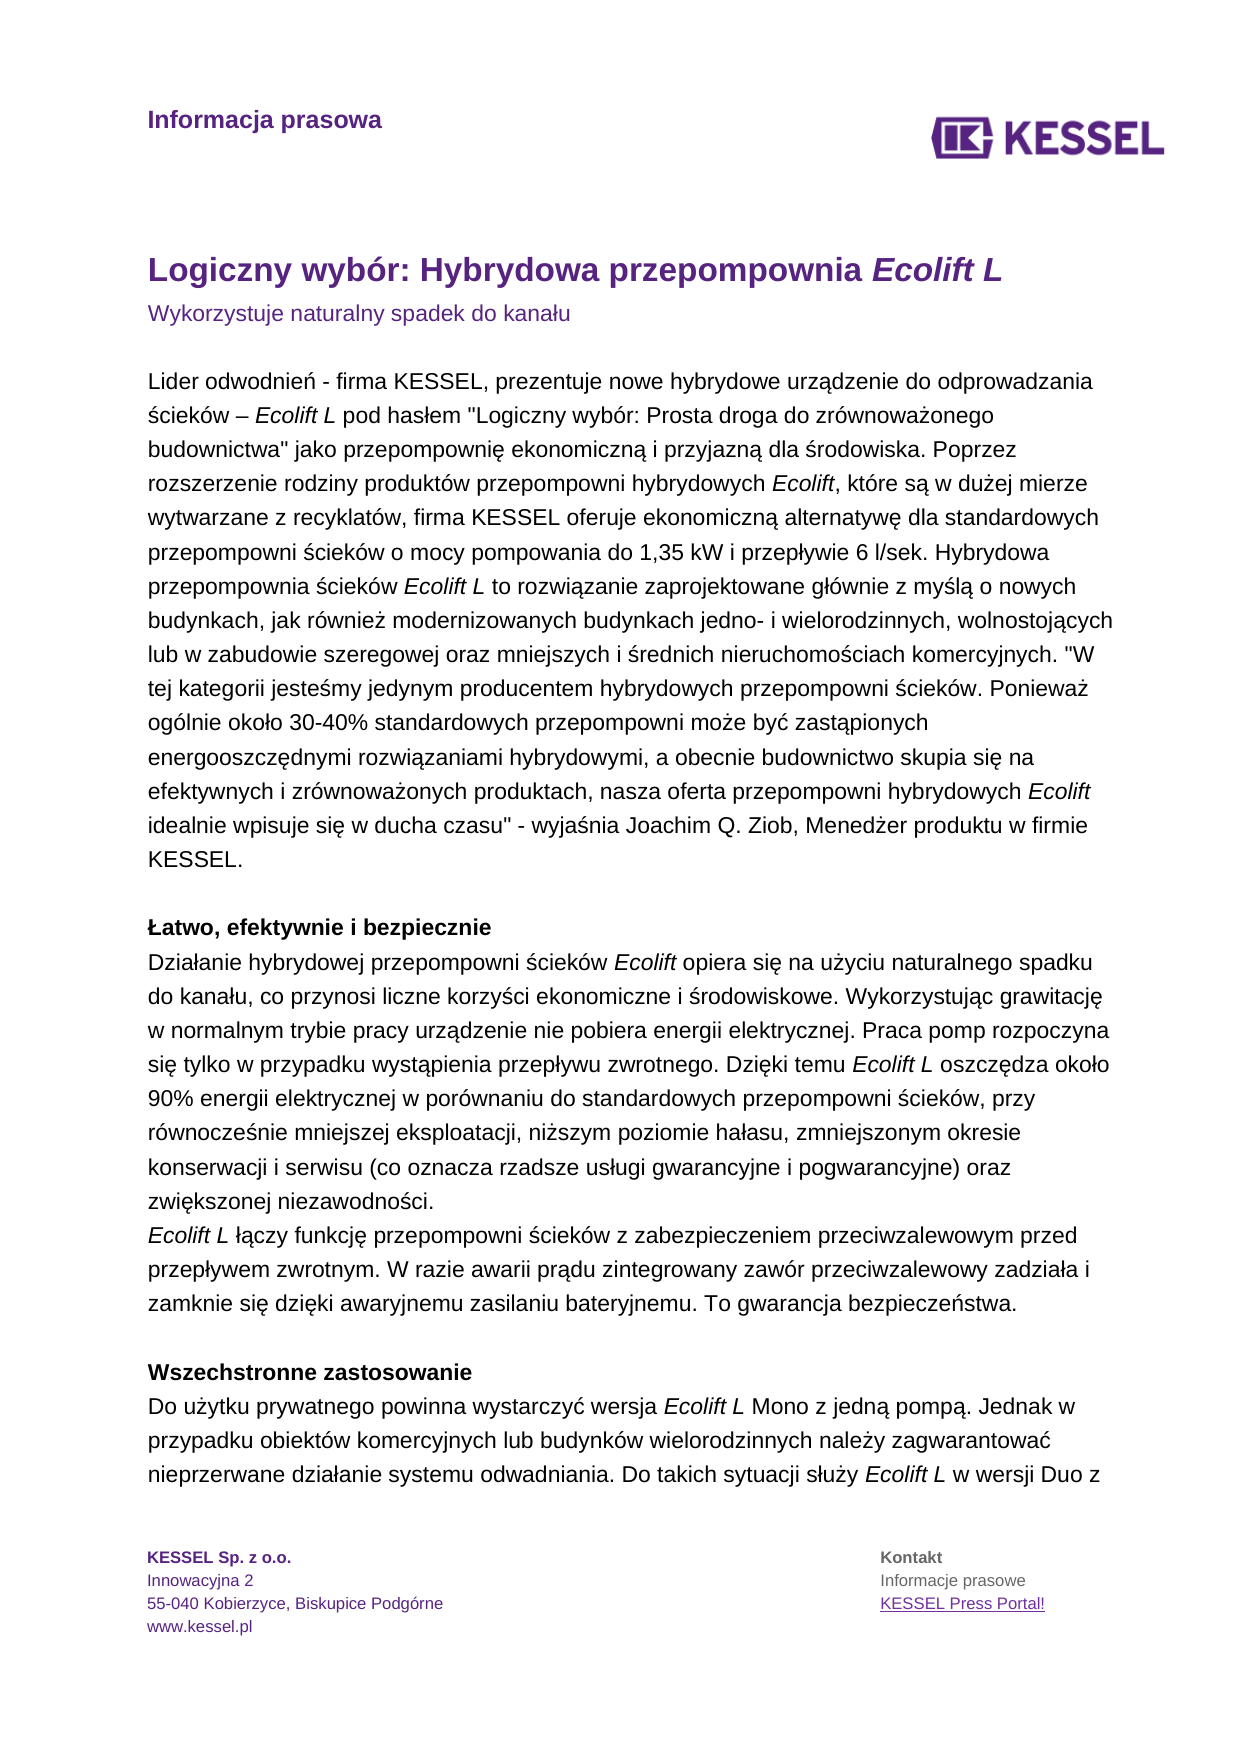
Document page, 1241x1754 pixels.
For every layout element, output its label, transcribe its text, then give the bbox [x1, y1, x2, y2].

text Działanie hybrydowej przepompowni ścieków Ecolift opiera się na użyciu naturalnego spadku do kanału, co przynosi liczne korzyści ekonomiczne i środowiskowe. Wykorzystując grawitację w normalnym trybie pracy urządzenie nie pobiera energii elektrycznej. Praca pomp rozpoczyna się tylko w przypadku wystąpienia przepływu zwrotnego. Dzięki temu Ecolift L oszczędza około 90% energii elektrycznej w porównaniu do standardowych przepompowni ścieków, przy równocześnie mniejszej eksploatacji, niższym poziomie hałasu, zmniejszonym okresie konserwacji i serwisu (co oznacza rzadsze usługi gwarancyjne i pogwarancyjne) oraz zwiększonej niezawodności. [148, 948, 1123, 1214]
subtitle Logiczny wybór: Hybrydowa przepompownia Ecolift L [148, 250, 1123, 289]
text Lider odwodnień - firma KESSEL, prezentuje nowe hybrydowe urządzenie do odprowadzania ścieków – Ecolift L pod hasłem "Logiczny wybór: Prosta droga do zrównoważonego budownictwa" jako przepompownię ekonomiczną i przyjazną dla środowiska. Poprzez rozszerzenie rodziny produktów przepompowni hybrydowych Ecolift, które są w dużej mierze wytwarzane z recyklatów, firma KESSEL oferuje ekonomiczną alternatywę dla standardowych przepompowni ścieków o mocy pompowania do 1,35 kW i przepływie 6 l/sek. Hybrydowa przepompownia ścieków Ecolift L to rozwiązanie zaprojektowane głównie z myślą o nowych budynkach, jak również modernizowanych budynkach jedno- i wielorodzinnych, wolnostojących lub w zabudowie szeregowej oraz mniejszych i średnich nieruchomościach komercyjnych. "W tej kategorii jesteśmy jedynym producentem hybrydowych przepompowni ścieków. Ponieważ ogólnie około 30-40% standardowych przepompowni może być zastąpionych energooszczędnymi rozwiązaniami hybrydowymi, a obecnie budownictwo skupia się na efektywnych i zrównoważonych produktach, nasza oferta przepompowni hybrydowych Ecolift idealnie wpisuje się w ducha czasu" - wyjaśnia Joachim Q. Ziob, Menedżer produktu w firmie KESSEL. [148, 368, 1123, 872]
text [148, 1393, 1123, 1487]
text Ecolift L łączy funkcję przepompowni ścieków z zabezpieczeniem przeciwzalewowym przed przepływem zwrotnym. W razie awarii prądu zintegrowany zawór przeciwzalewowy zadziała i zamknie się dzięki awaryjnemu zasilaniu bateryjnemu. To gwarancja bezpieczeństwa. [148, 1222, 1123, 1317]
text Wszechstronne zastosowanie [148, 1358, 1123, 1385]
subtitle Wykorzystuje naturalny spadek do kanału [148, 300, 1123, 327]
text Łatwo, efektywnie i bezpiecznie [148, 914, 1123, 941]
